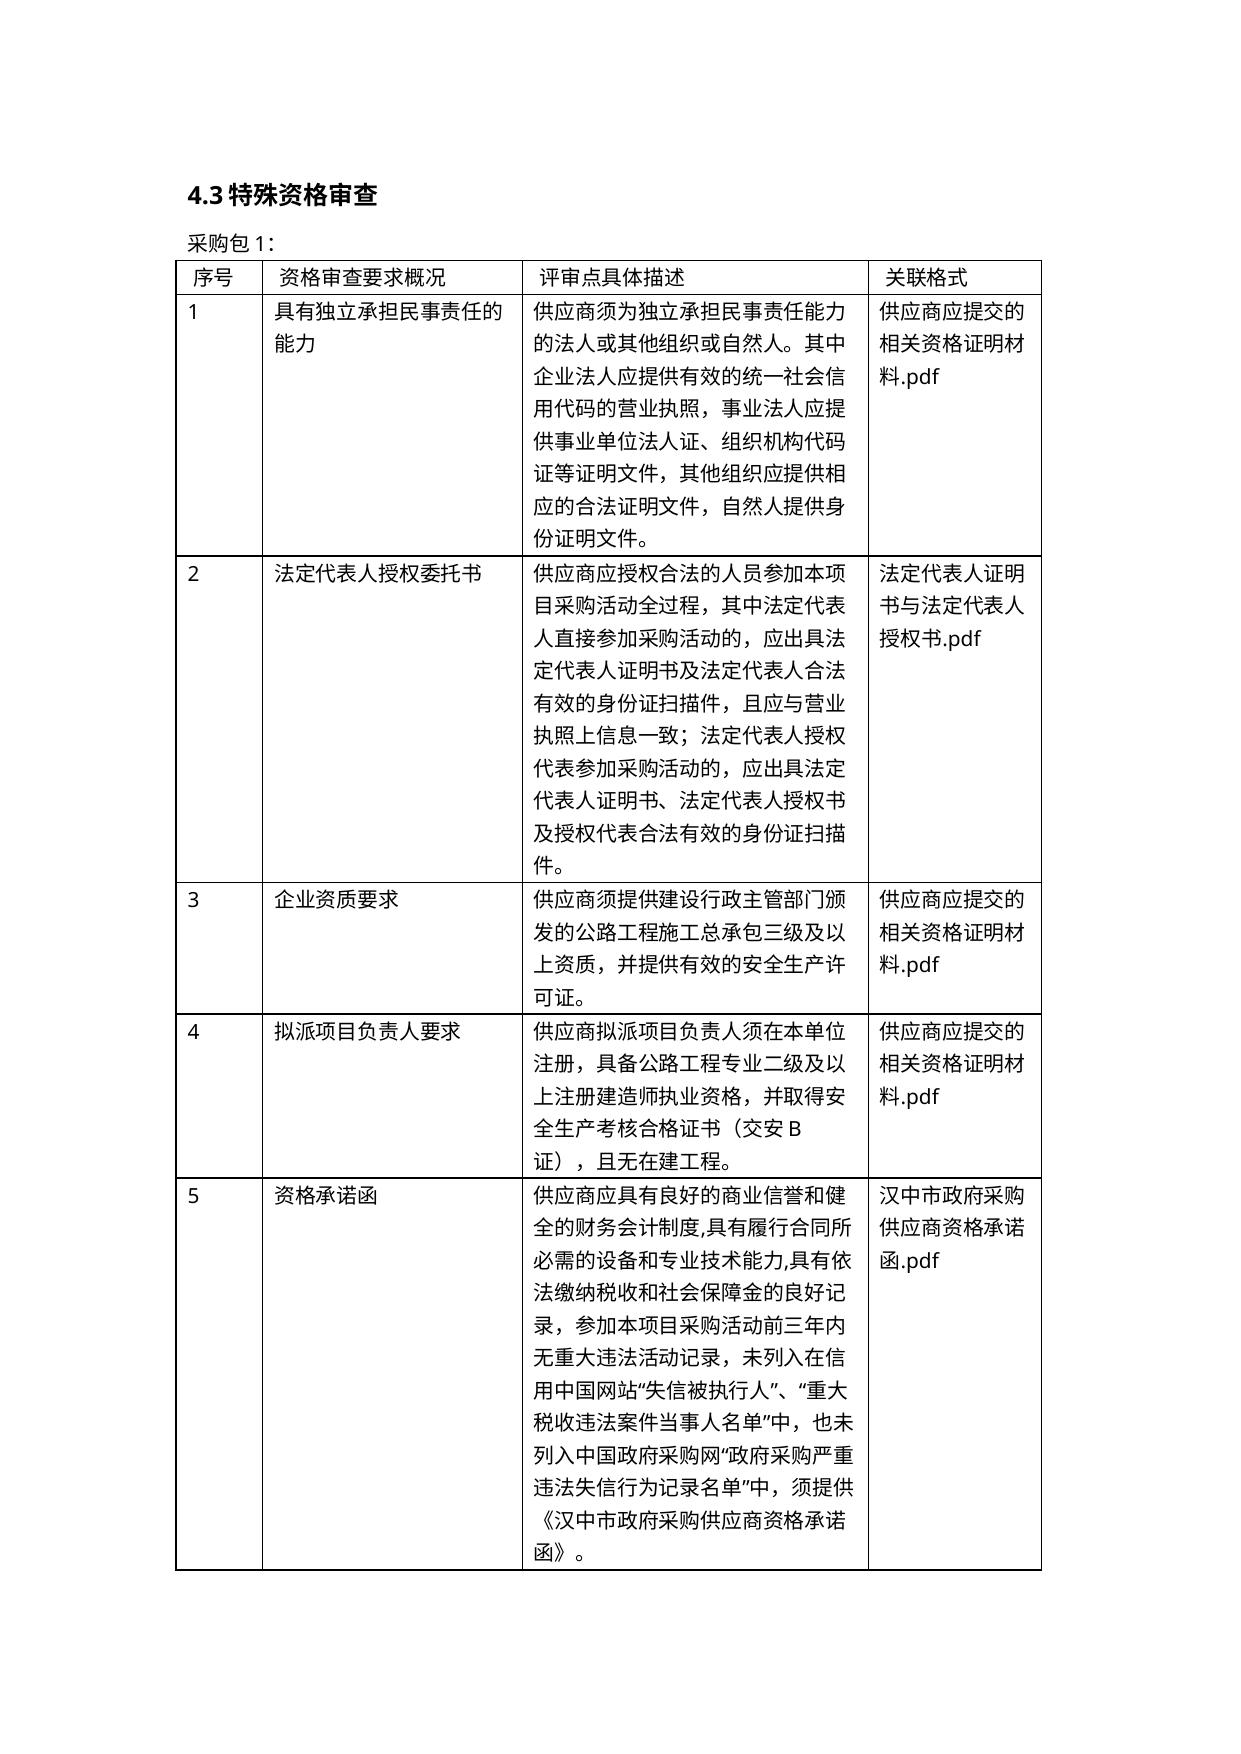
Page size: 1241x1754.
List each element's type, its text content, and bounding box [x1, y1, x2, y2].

table_cell 拟派项目负责人要求 [263, 1015, 522, 1177]
table_cell 供应商应授权合法的人员参加本项目采购活动全过程，其中法定代表人直接参加采购活动的，应出具法定代表人证明书及法定代表人合法有效的身份证扫描件，且应与营业执照上信息一致；法定代表人授权代表参加采购活动的，应出具法定代表人证明书、法定代表人授权书及授权代表合法有效的身份证扫描件。 [523, 557, 868, 882]
table_header 评审点具体描述 [523, 261, 868, 293]
table_cell 供应商须提供建设行政主管部门颁发的公路工程施工总承包三级及以上资质，并提供有效的安全生产许可证。 [523, 883, 868, 1013]
text 4.3特殊资格审查 [187, 162, 1053, 227]
table_cell 供应商拟派项目负责人须在本单位注册，具备公路工程专业二级及以上注册建造师执业资格，并取得安全生产考核合格证书（交安B证），且无在建工程。 [523, 1015, 868, 1177]
text 采购包1： [187, 227, 1053, 259]
table_cell 供应商应提交的相关资格证明材料.pdf [869, 1015, 1041, 1177]
table_cell 供应商须为独立承担民事责任能力的法人或其他组织或自然人。其中企业法人应提供有效的统一社会信用代码的营业执照，事业法人应提供事业单位法人证、组织机构代码证等证明文件，其他组织应提供相应的合法证明文件，自然人提供身份证明文件。 [523, 295, 868, 555]
table_cell 法定代表人证明书与法定代表人授权书.pdf [869, 557, 1041, 882]
table_cell 2 [177, 557, 262, 882]
table_cell 供应商应提交的相关资格证明材料.pdf [869, 295, 1041, 555]
table_cell 企业资质要求 [263, 883, 522, 1013]
table_cell 法定代表人授权委托书 [263, 557, 522, 882]
table_header 关联格式 [869, 261, 1041, 293]
table_header 序号 [177, 261, 262, 293]
table_cell 供应商应具有良好的商业信誉和健全的财务会计制度,具有履行合同所必需的设备和专业技术能力,具有依法缴纳税收和社会保障金的良好记录，参加本项目采购活动前三年内无重大违法活动记录，未列入在信用中国网站“失信被执行人”、“重大税收违法案件当事人名单”中，也未列入中国政府采购网“政府采购严重违法失信行为记录名单”中，须提供《汉中市政府采购供应商资格承诺函》。 [523, 1179, 868, 1569]
table_cell 具有独立承担民事责任的能力 [263, 295, 522, 555]
table_cell 3 [177, 883, 262, 1013]
table_cell 4 [177, 1015, 262, 1177]
table_cell 汉中市政府采购供应商资格承诺函.pdf [869, 1179, 1041, 1569]
table_cell 5 [177, 1179, 262, 1569]
table_cell 供应商应提交的相关资格证明材料.pdf [869, 883, 1041, 1013]
table_cell 1 [177, 295, 262, 555]
table_header 资格审查要求概况 [263, 261, 522, 293]
table_cell 资格承诺函 [263, 1179, 522, 1569]
